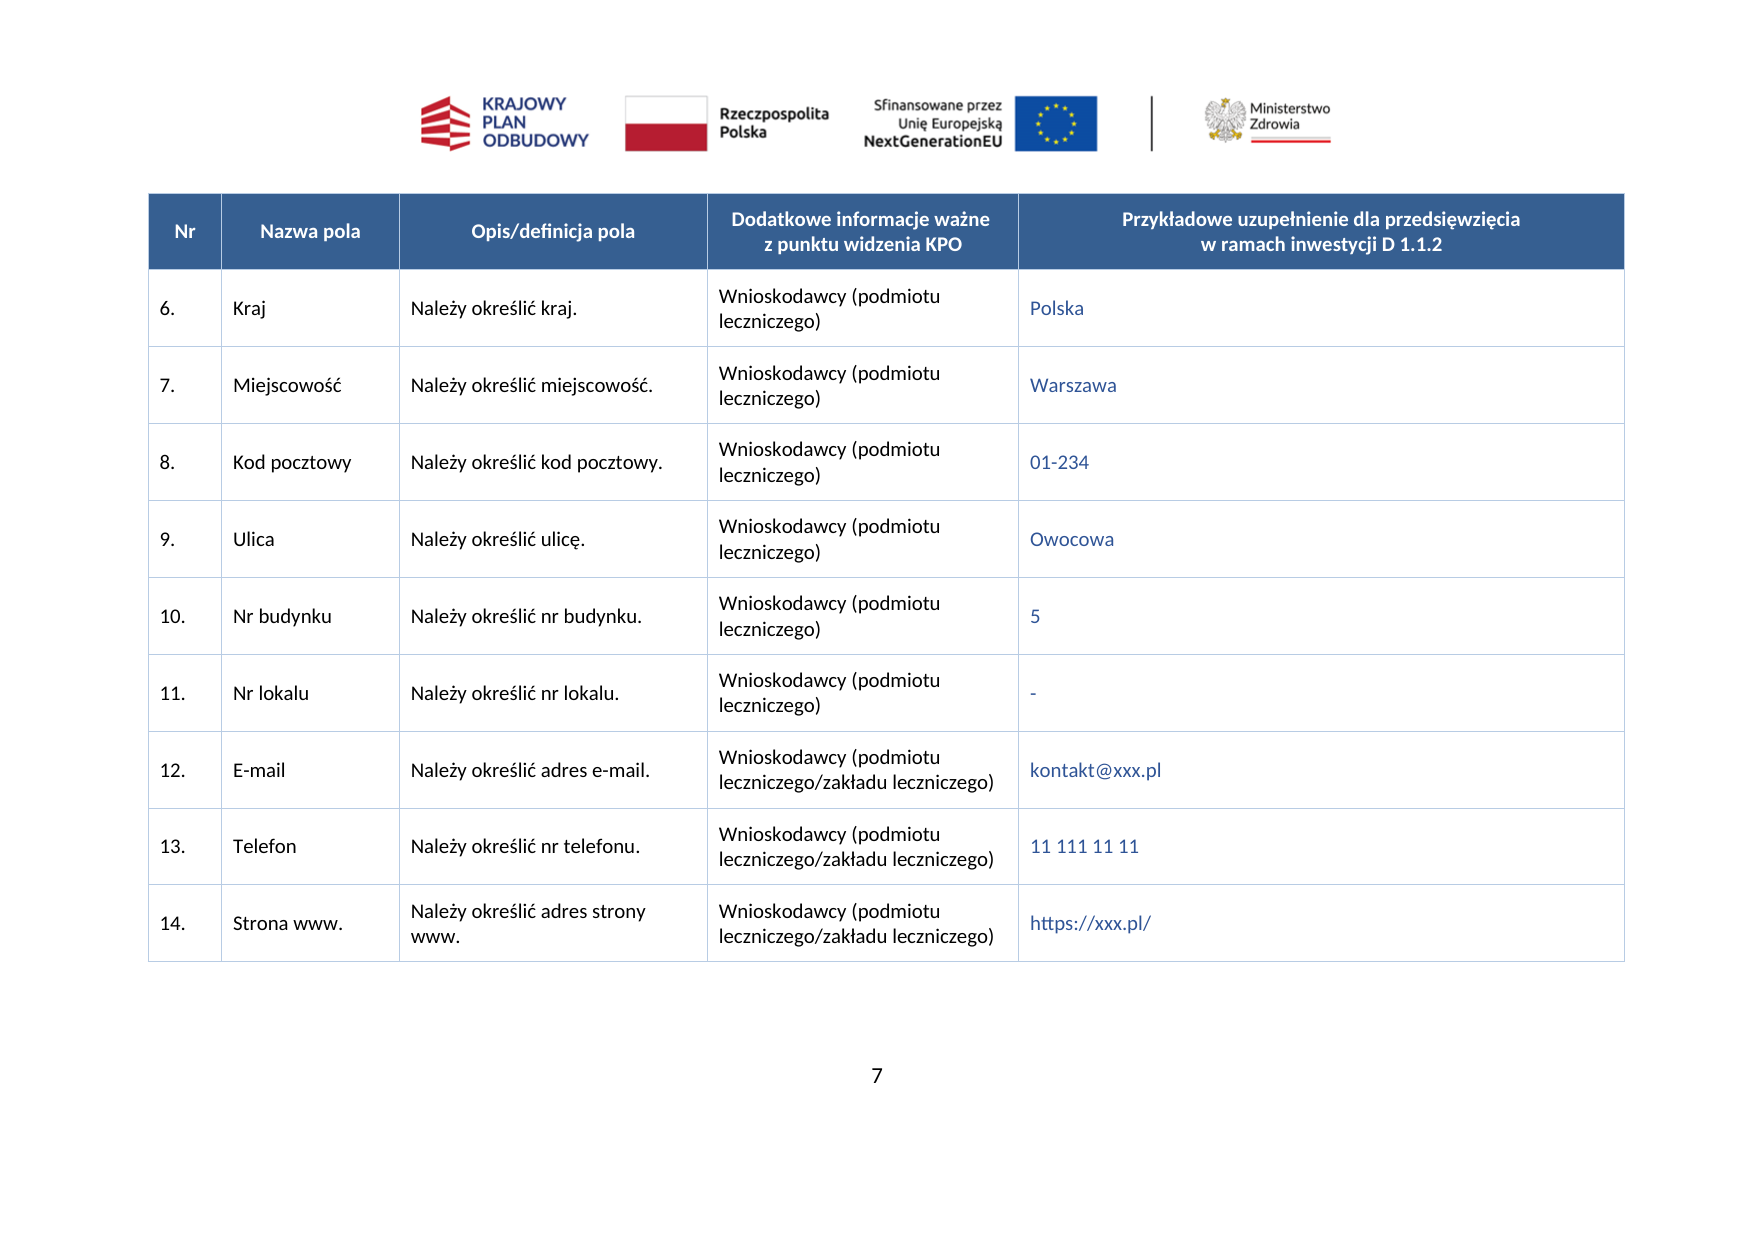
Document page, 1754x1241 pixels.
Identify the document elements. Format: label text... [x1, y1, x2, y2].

table_cell Należy określić adres strony www. [400, 885, 707, 961]
table_cell Wnioskodawcy (podmiotu leczniczego) [708, 270, 1018, 346]
table_cell 11 111 11 11 [1019, 809, 1624, 884]
table_cell Ulica [222, 501, 399, 577]
table_cell Kod pocztowy [222, 424, 399, 500]
table_cell - [1019, 655, 1624, 731]
table_cell Wnioskodawcy (podmiotu leczniczego) [708, 347, 1018, 423]
table_cell Należy określić miejscowość. [400, 347, 707, 423]
table_header Przykładowe uzupełnienie dla przedsięwzięcia w ramach inwestycji D 1.1.2 [1019, 194, 1624, 269]
table_cell 12. [149, 732, 221, 807]
table_cell Należy określić ulicę. [400, 501, 707, 577]
table_header Opis/definicja pola [400, 194, 707, 269]
table_cell 01-234 [1019, 424, 1624, 500]
table_cell Nr budynku [222, 578, 399, 654]
table_cell Należy określić kod pocztowy. [400, 424, 707, 500]
table_cell Należy określić nr telefonu. [400, 809, 707, 884]
table_cell Wnioskodawcy (podmiotu leczniczego) [708, 578, 1018, 654]
table_cell Wnioskodawcy (podmiotu leczniczego) [708, 655, 1018, 731]
table_cell Warszawa [1019, 347, 1624, 423]
table_cell E-mail [222, 732, 399, 807]
table_cell Należy określić adres e-mail. [400, 732, 707, 807]
table_cell Kraj [222, 270, 399, 346]
table_cell 9. [149, 501, 221, 577]
table_cell Polska [1019, 270, 1624, 346]
table_cell Wnioskodawcy (podmiotu leczniczego/zakładu leczniczego) [708, 732, 1018, 807]
table_cell 6. [149, 270, 221, 346]
table_cell 10. [149, 578, 221, 654]
table_cell 8. [149, 424, 221, 500]
table_cell Należy określić nr lokalu. [400, 655, 707, 731]
table_cell 11. [149, 655, 221, 731]
table_cell Wnioskodawcy (podmiotu leczniczego/zakładu leczniczego) [708, 885, 1018, 961]
table_cell Wnioskodawcy (podmiotu leczniczego) [708, 424, 1018, 500]
picture [404, 73, 1350, 168]
table_cell Wnioskodawcy (podmiotu leczniczego/zakładu leczniczego) [708, 809, 1018, 884]
table_cell https://xxx.pl/ [1019, 885, 1624, 961]
table_cell kontakt@xxx.pl [1019, 732, 1624, 807]
table_cell Owocowa [1019, 501, 1624, 577]
table_header Nr [149, 194, 221, 269]
table_cell Telefon [222, 809, 399, 884]
table_cell 13. [149, 809, 221, 884]
table_cell Miejscowość [222, 347, 399, 423]
table_cell Wnioskodawcy (podmiotu leczniczego) [708, 501, 1018, 577]
table_cell 5 [1019, 578, 1624, 654]
table_cell Należy określić kraj. [400, 270, 707, 346]
table_cell Należy określić nr budynku. [400, 578, 707, 654]
table_cell 14. [149, 885, 221, 961]
table_header Nazwa pola [222, 194, 399, 269]
table_cell 7. [149, 347, 221, 423]
table_header Dodatkowe informacje ważne z punktu widzenia KPO [708, 194, 1018, 269]
table_cell Nr lokalu [222, 655, 399, 731]
table_cell Strona www. [222, 885, 399, 961]
